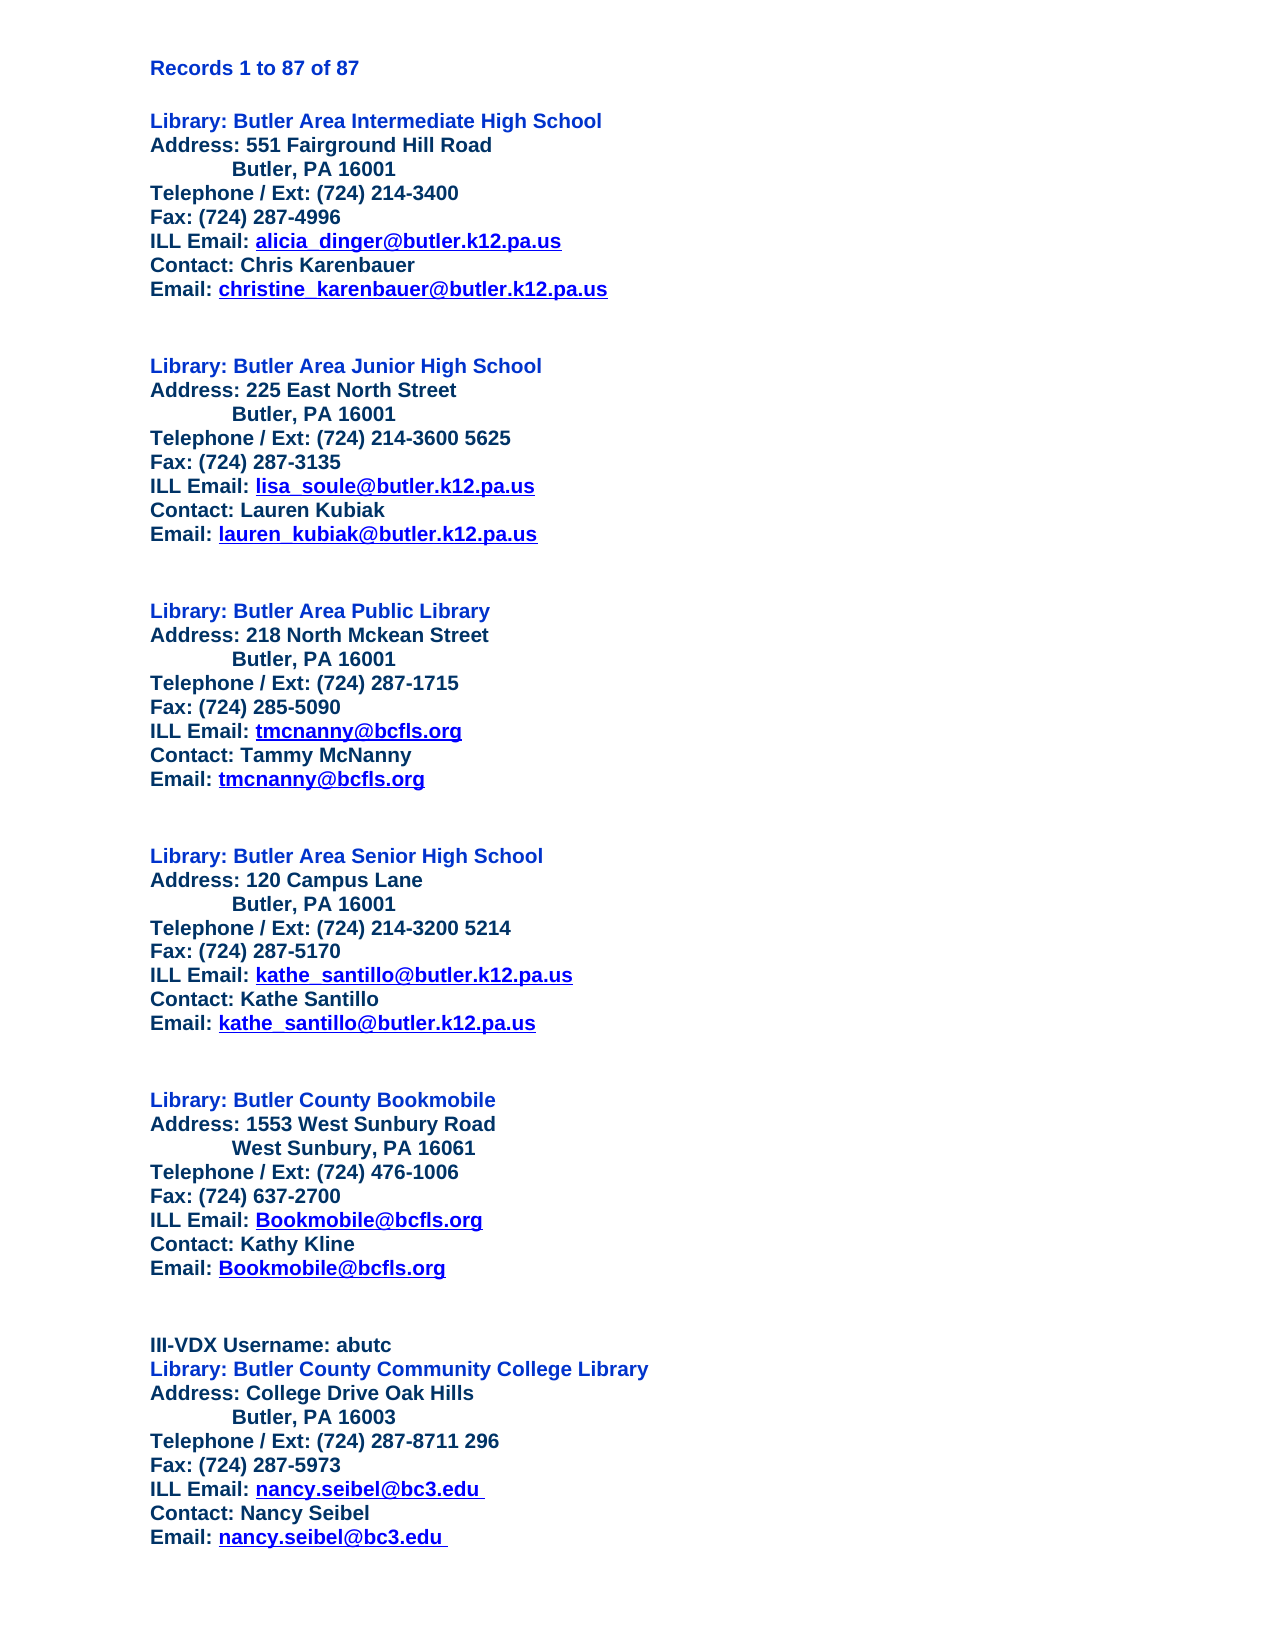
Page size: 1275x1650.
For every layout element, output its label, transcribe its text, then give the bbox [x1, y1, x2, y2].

table_header Library: Butler Area Public Library Address: 218 North Mckean Street Butler, PA 16001 Telephone / Ext: (724) 287-1715 Fax: (724) 285-5090 ILL Email: tmcnanny@bcfls.org Contact: Tammy McNanny Email: tmcnanny@bcfls.org [150, 599, 1125, 843]
table_header Library: Butler Area Junior High School Address: 225 East North Street Butler, PA 16001 Telephone / Ext: (724) 214-3600 5625 Fax: (724) 287-3135 ILL Email: lisa_soule@butler.k12.pa.us Contact: Lauren Kubiak Email: lauren_kubiak@butler.k12.pa.us [150, 354, 1125, 599]
table_header Library: Butler County Bookmobile Address: 1553 West Sunbury Road West Sunbury, PA 16061 Telephone / Ext: (724) 476-1006 Fax: (724) 637-2700 ILL Email: Bookmobile@bcfls.org Contact: Kathy Kline Email: Bookmobile@bcfls.org [150, 1088, 1125, 1333]
table_header Library: Butler Area Senior High School Address: 120 Campus Lane Butler, PA 16001 Telephone / Ext: (724) 214-3200 5214 Fax: (724) 287-5170 ILL Email: kathe_santillo@butler.k12.pa.us Contact: Kathe Santillo Email: kathe_santillo@butler.k12.pa.us [150, 844, 1125, 1088]
text Records 1 to 87 of 87 [150, 56, 1125, 80]
table_header Library: Butler Area Intermediate High School Address: 551 Fairground Hill Road Butler, PA 16001 Telephone / Ext: (724) 214-3400 Fax: (724) 287-4996 ILL Email: alicia_dinger@butler.k12.pa.us Contact: Chris Karenbauer Email: christine_karenbauer@butler.k12.pa.us [150, 109, 1125, 354]
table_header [150, 1333, 1125, 1572]
